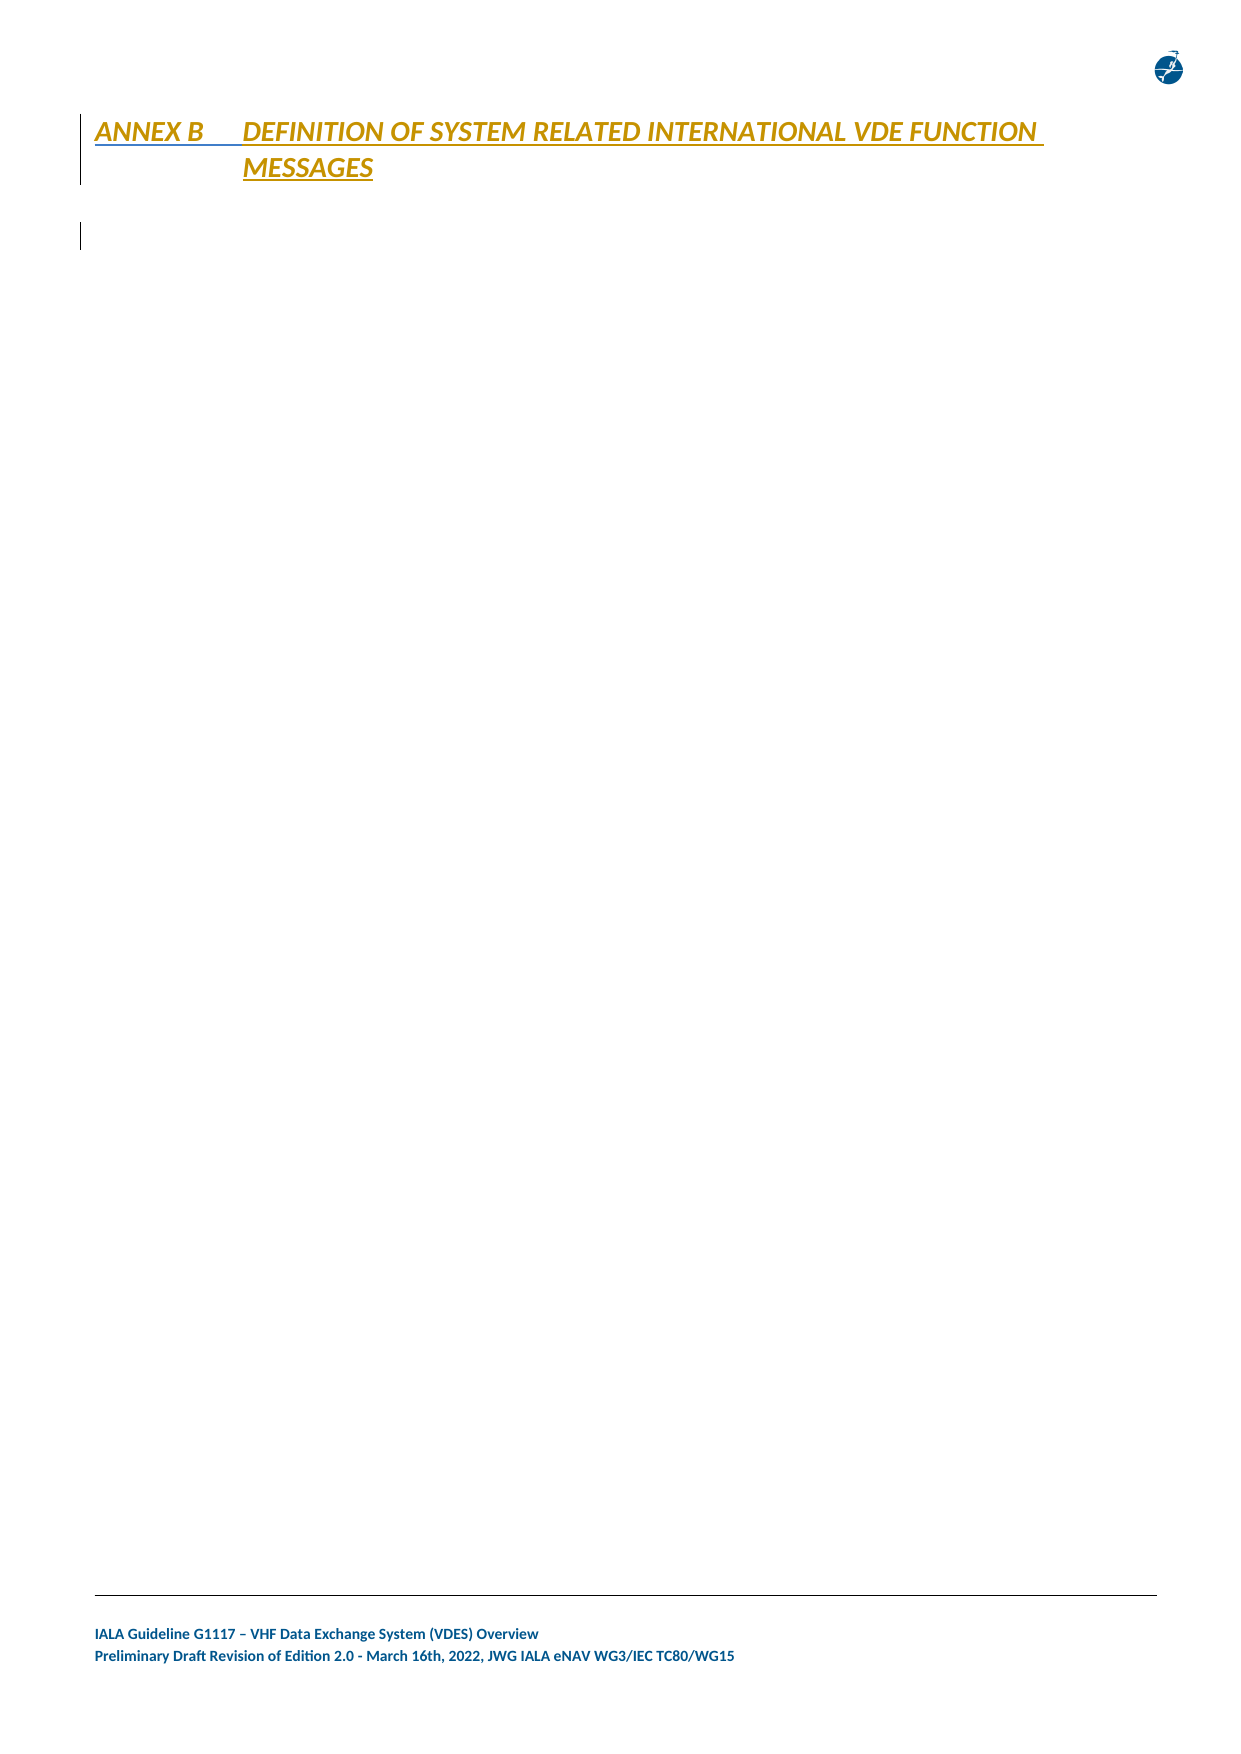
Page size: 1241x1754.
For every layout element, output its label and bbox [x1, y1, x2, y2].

picture [1123, 0, 1241, 119]
